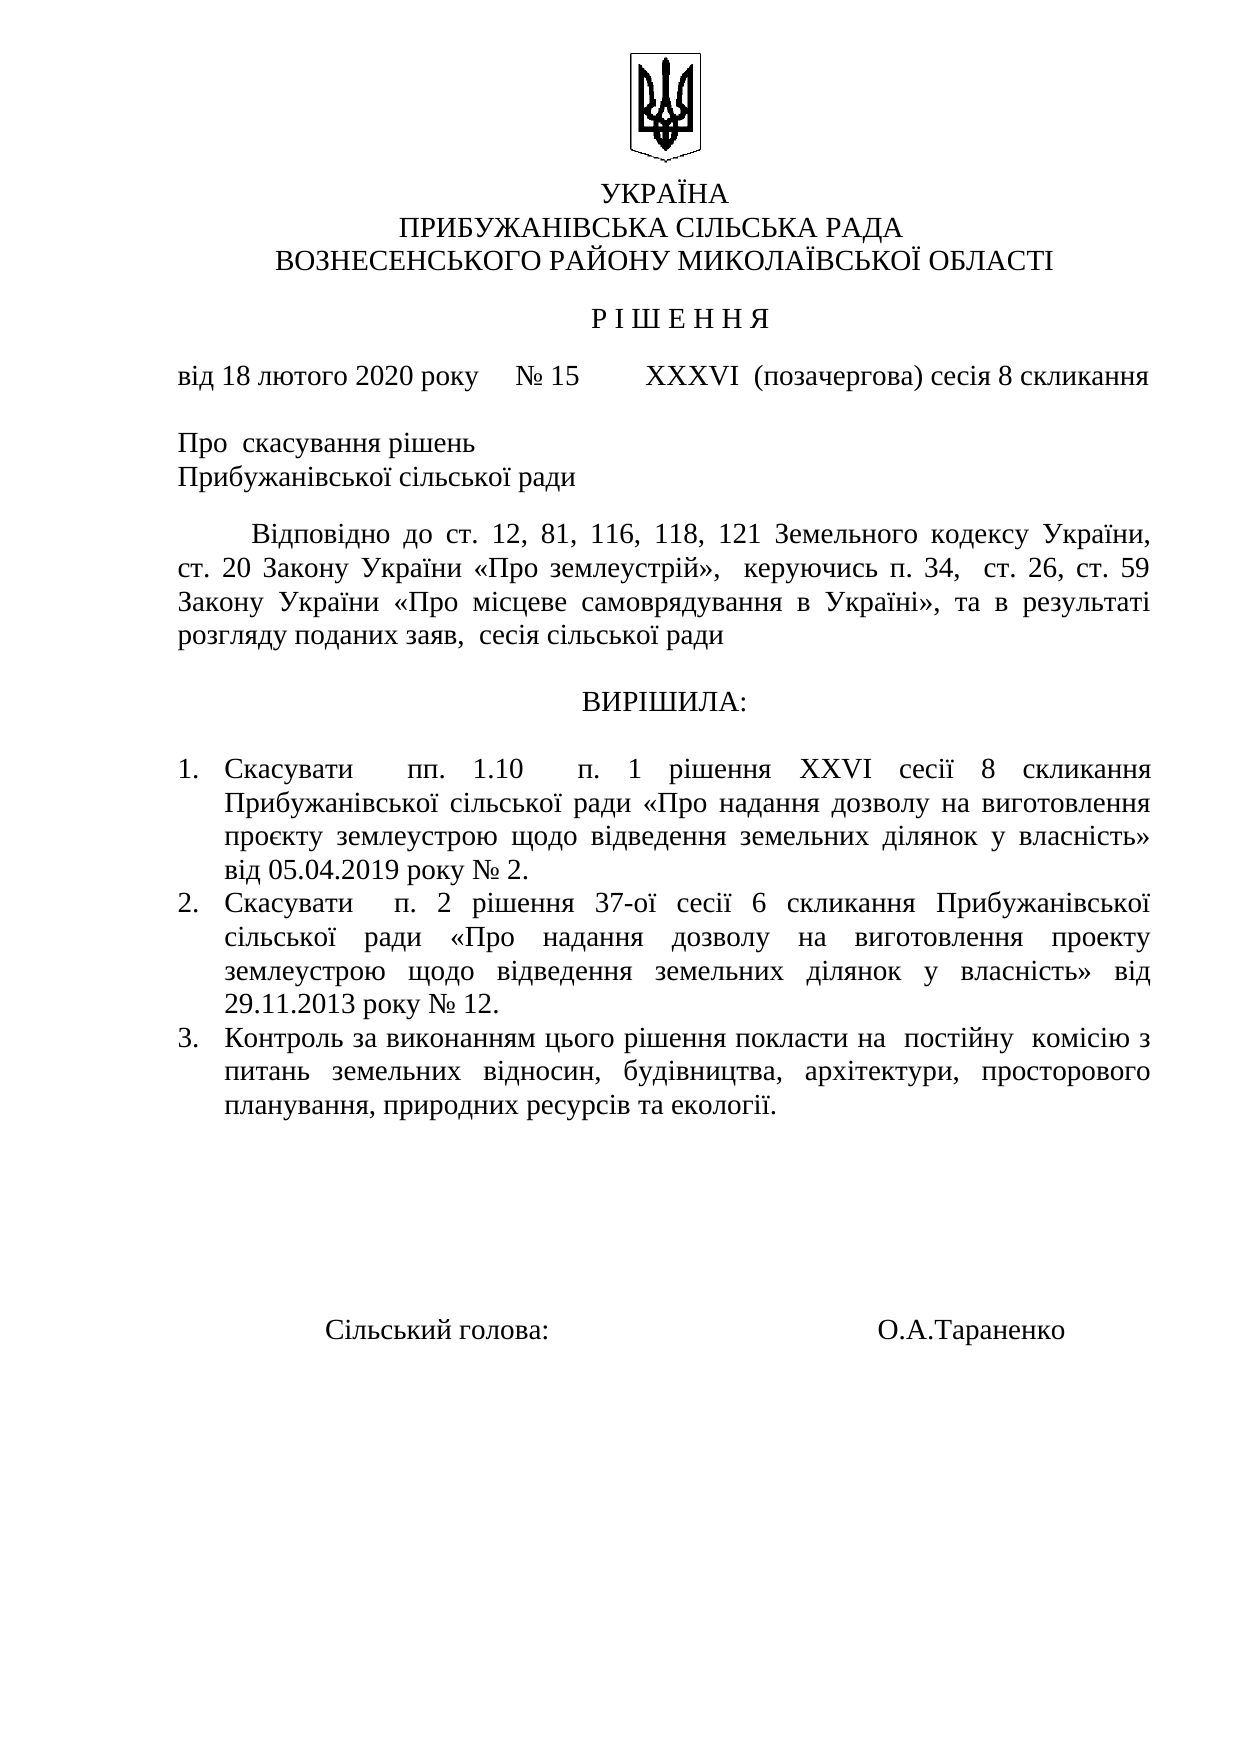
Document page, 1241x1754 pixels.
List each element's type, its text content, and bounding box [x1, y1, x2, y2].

text Р І Ш Е Н Н Я [177, 301, 1152, 334]
text Відповідно до ст. 12, 81, 116, 118, 121 Земельного кодексу України, ст. 20 Закону України «Про землеустрій», керуючись п. 34, ст. 26, ст. 59 Закону України «Про місцеве самоврядування в Україні», та в результаті розгляду поданих заяв, сесія сільської ради [177, 517, 1152, 651]
picture [627, 52, 703, 165]
text УКРАЇНА [177, 176, 1152, 210]
list Скасувати п. 2 рішення 37-ої сесії 6 скликання Прибужанівської сільської ради «Про надання дозволу на виготовлення проекту землеустрою щодо відведення земельних ділянок у власність» від 29.11.2013 року № 12. [177, 886, 1152, 1020]
text Про скасування рішень [177, 426, 1152, 459]
text ПРИБУЖАНІВСЬКА СІЛЬСЬКА РАДА [325, 210, 1152, 243]
text Сільський голова: О.А.Тараненко [177, 1312, 1152, 1346]
text Прибужанівської сільської ради [177, 459, 1152, 493]
text ВИРІШИЛА: [177, 684, 1152, 718]
list Скасувати пп. 1.10 п. 1 рішення XХVІ сесії 8 скликання Прибужанівської сільської ради «Про надання дозволу на виготовлення проєкту землеустрою щодо відведення земельних ділянок у власність» від 05.04.2019 року № 2. [177, 751, 1152, 886]
list Контроль за виконанням цього рішення покласти на постійну комісію з питань земельних відносин, будівництва, архітектури, просторового планування, природних ресурсів та екології. [177, 1020, 1152, 1120]
text від 18 лютого 2020 року № 15 ХХXVІ (позачергова) сесія 8 скликання [177, 358, 1152, 392]
text ВОЗНЕСЕНСЬКОГО РАЙОНУ МИКОЛАЇВСЬКОЇ ОБЛАСТІ [177, 243, 1152, 277]
